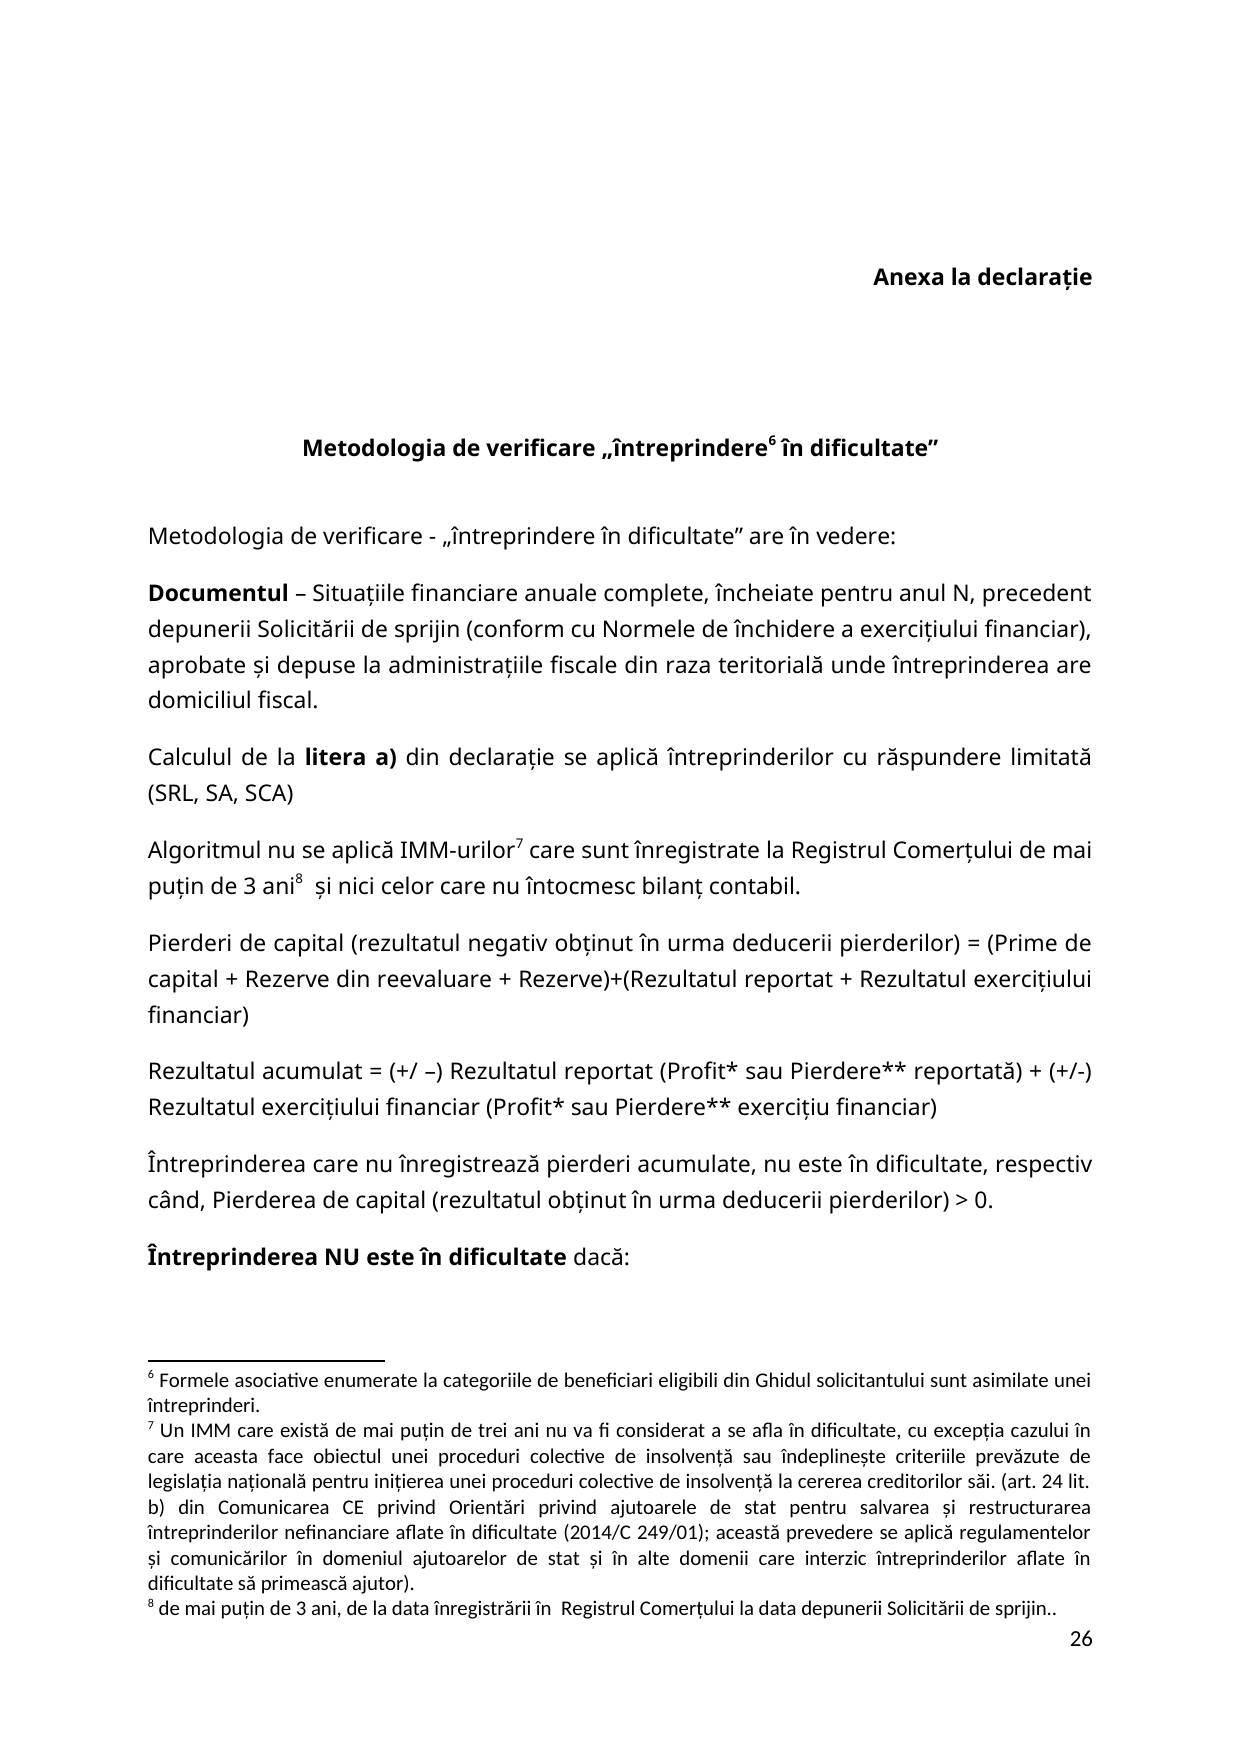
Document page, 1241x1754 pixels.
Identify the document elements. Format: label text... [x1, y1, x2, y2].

text Întreprinderea care nu înregistrează pierderi acumulate, nu este în dificultate, respectiv când, Pierderea de capital (rezultatul obținut în urma deducerii pierderilor) > 0. [148, 1148, 1093, 1215]
text Întreprinderea NU este în dificultate dacă: [148, 1241, 1093, 1272]
text Anexa la declarație [148, 261, 1093, 292]
text Rezultatul acumulat = (+/ –) Rezultatul reportat (Profit* sau Pierdere** reportată) + (+/-) Rezultatul exercițiului financiar (Profit* sau Pierdere** exercițiu financiar) [148, 1055, 1093, 1122]
text Documentul – Situațiile financiare anuale complete, încheiate pentru anul N, precedent depunerii Solicitării de sprijin (conform cu Normele de închidere a exercițiului financiar), aprobate și depuse la administrațiile fiscale din raza teritorială unde întreprinderea are domiciliul fiscal. [148, 577, 1093, 716]
text Calculul de la litera a) din declarație se aplică întreprinderilor cu răspundere limitată (SRL, SA, SCA) [148, 741, 1093, 808]
text Metodologia de verificare - „întreprindere în dificultate” are în vedere: [148, 520, 1093, 551]
text Algoritmul nu se aplică IMM-urilor care sunt înregistrate la Registrul Comerțului de mai puțin de 3 ani și nici celor care nu întocmesc bilanț contabil. [148, 834, 1093, 901]
text Pierderi de capital (rezultatul negativ obținut în urma deducerii pierderilor) = (Prime de capital + Rezerve din reevaluare + Rezerve)+(Rezultatul reportat + Rezultatul exercițiului financiar) [148, 927, 1093, 1030]
text Metodologia de verificare „întreprindere în dificultate” [148, 431, 1093, 495]
